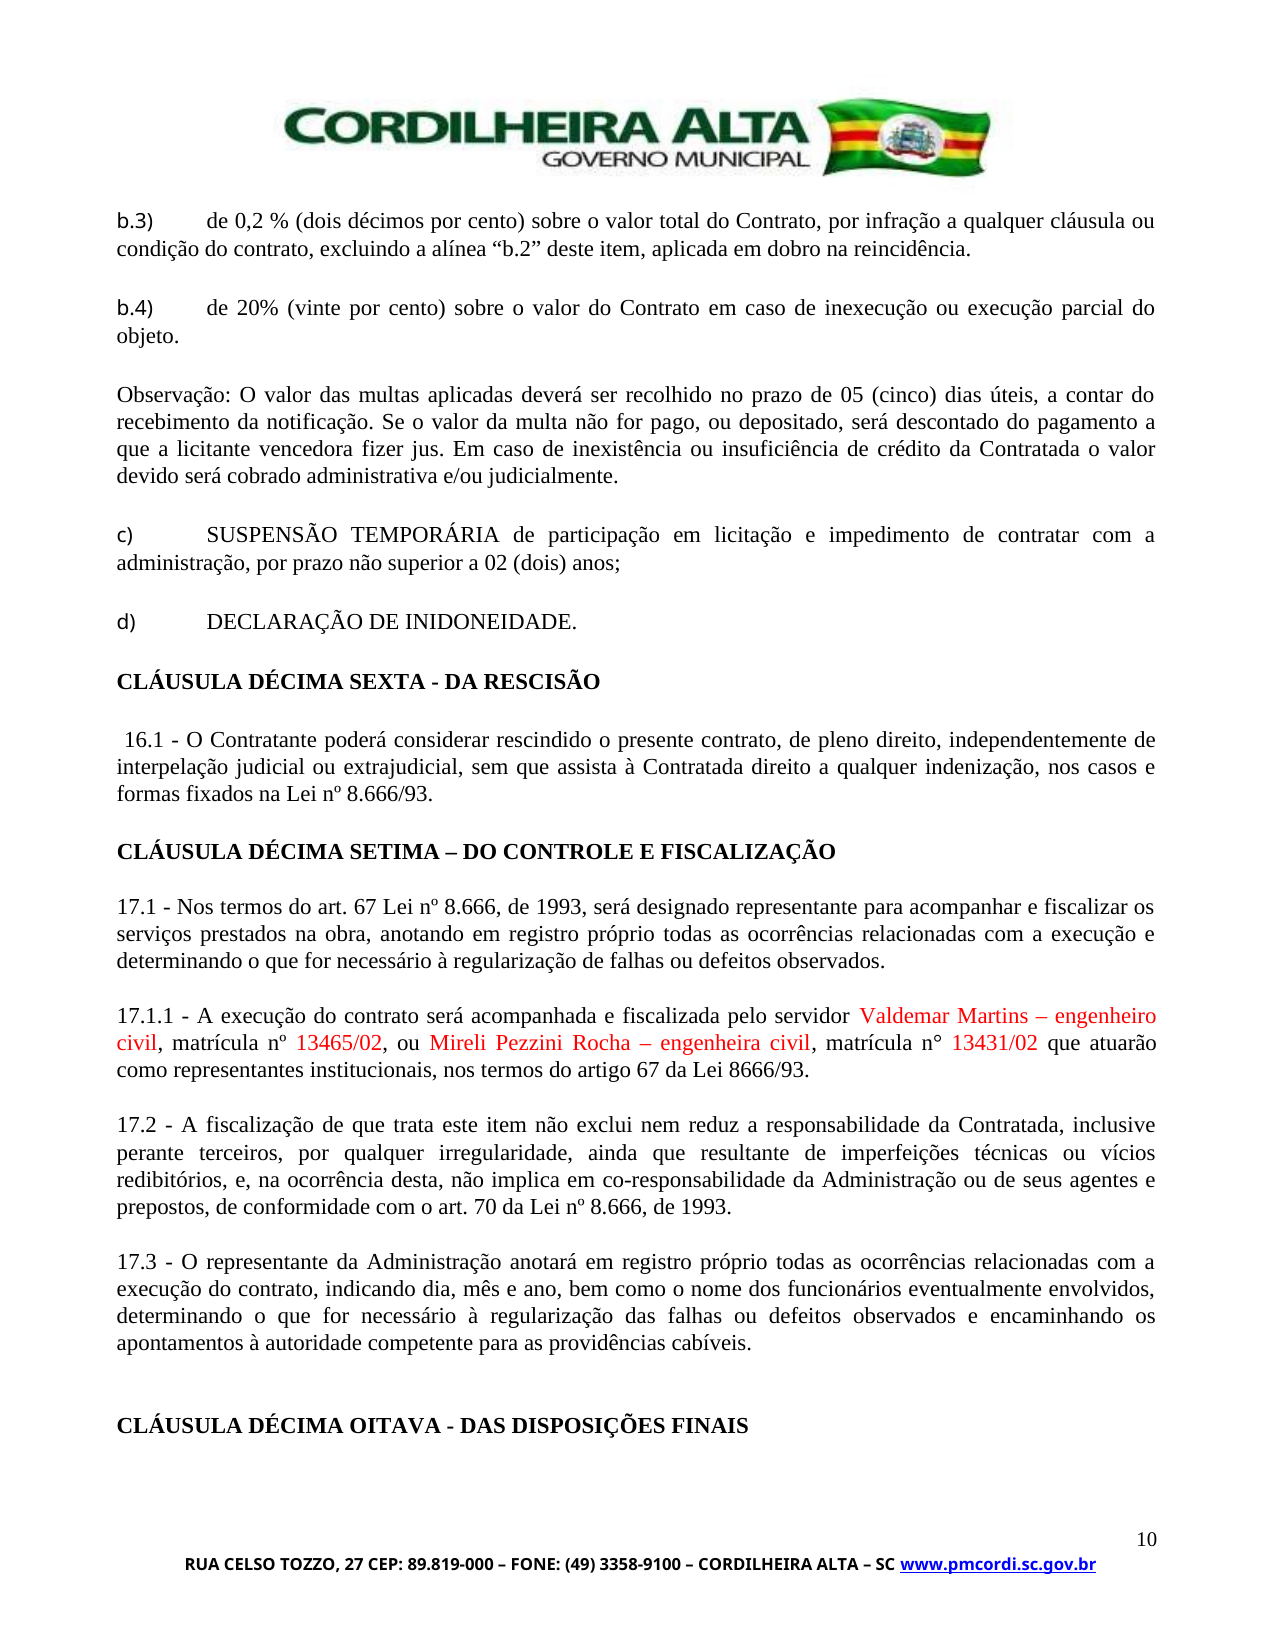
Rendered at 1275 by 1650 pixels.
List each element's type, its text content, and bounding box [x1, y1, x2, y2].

text 17.1 - Nos termos do art. 67 Lei nº 8.666, de 1993, será designado representante para acompanhar e fiscalizar os serviços prestados na obra, anotando em registro próprio todas as ocorrências relacionadas com a execução e determinando o que for necessário à regularização de falhas ou defeitos observados. [116, 893, 1157, 974]
text Observação: O valor das multas aplicadas deverá ser recolhido no prazo de 05 (cinco) dias úteis, a contar do recebimento da notificação. Se o valor da multa não for pago, ou depositado, será descontado do pagamento a que a licitante vencedora fizer jus. Em caso de inexistência ou insuficiência de crédito da Contratada o valor devido será cobrado administrativa e/ou judicialmente. [116, 381, 1157, 488]
text 17.1.1 - A execução do contrato será acompanhada e fiscalizada pelo servidor Valdemar Martins – engenheiro civil, matrícula nº 13465/02, ou Mireli Pezzini Rocha – engenheira civil, matrícula n° 13431/02 que atuarão como representantes institucionais, nos termos do artigo 67 da Lei 8666/93. [116, 1002, 1157, 1083]
list DECLARAÇÃO DE INIDONEIDADE. [116, 607, 1157, 636]
subtitle CLÁUSULA DÉCIMA OITAVA - DAS DISPOSIÇÕES FINAIS [116, 1412, 1157, 1438]
text 17.2 - A fiscalização de que trata este item não exclui nem reduz a responsabilidade da Contratada, inclusive perante terceiros, por qualquer irregularidade, ainda que resultante de imperfeições técnicas ou vícios redibitórios, e, na ocorrência desta, não implica em co-responsabilidade da Administração ou de seus agentes e prepostos, de conformidade com o art. 70 da Lei nº 8.666, de 1993. [116, 1112, 1157, 1219]
list de 20% (vinte por cento) sobre o valor do Contrato em caso de inexecução ou execução parcial do objeto. [116, 293, 1157, 349]
text 16.1 - O Contratante poderá considerar rescindido o presente contrato, de pleno direito, independentemente de interpelação judicial ou extrajudicial, sem que assista à Contratada direito a qualquer indenização, nos casos e formas fixados na Lei nº 8.666/93. [116, 726, 1157, 806]
subtitle CLÁUSULA DÉCIMA SEXTA - DA RESCISÃO [116, 668, 1157, 694]
text CLÁUSULA DÉCIMA SETIMA – DO CONTROLE E FISCALIZAÇÃO [116, 838, 1157, 864]
list de 0,2 % (dois décimos por cento) sobre o valor total do Contrato, por infração a qualquer cláusula ou condição do contrato, excluindo a alínea “b.2” deste item, aplicada em dobro na reincidência. [116, 206, 1157, 262]
text 17.3 - O representante da Administração anotará em registro próprio todas as ocorrências relacionadas com a execução do contrato, indicando dia, mês e ano, bem como o nome dos funcionários eventualmente envolvidos, determinando o que for necessário à regularização das falhas ou defeitos observados e encaminhando os apontamentos à autoridade competente para as providências cabíveis. [116, 1248, 1157, 1355]
picture [261, 75, 1014, 202]
list SUSPENSÃO TEMPORÁRIA de participação em licitação e impedimento de contratar com a administração, por prazo não superior a 02 (dois) anos; [116, 520, 1157, 576]
